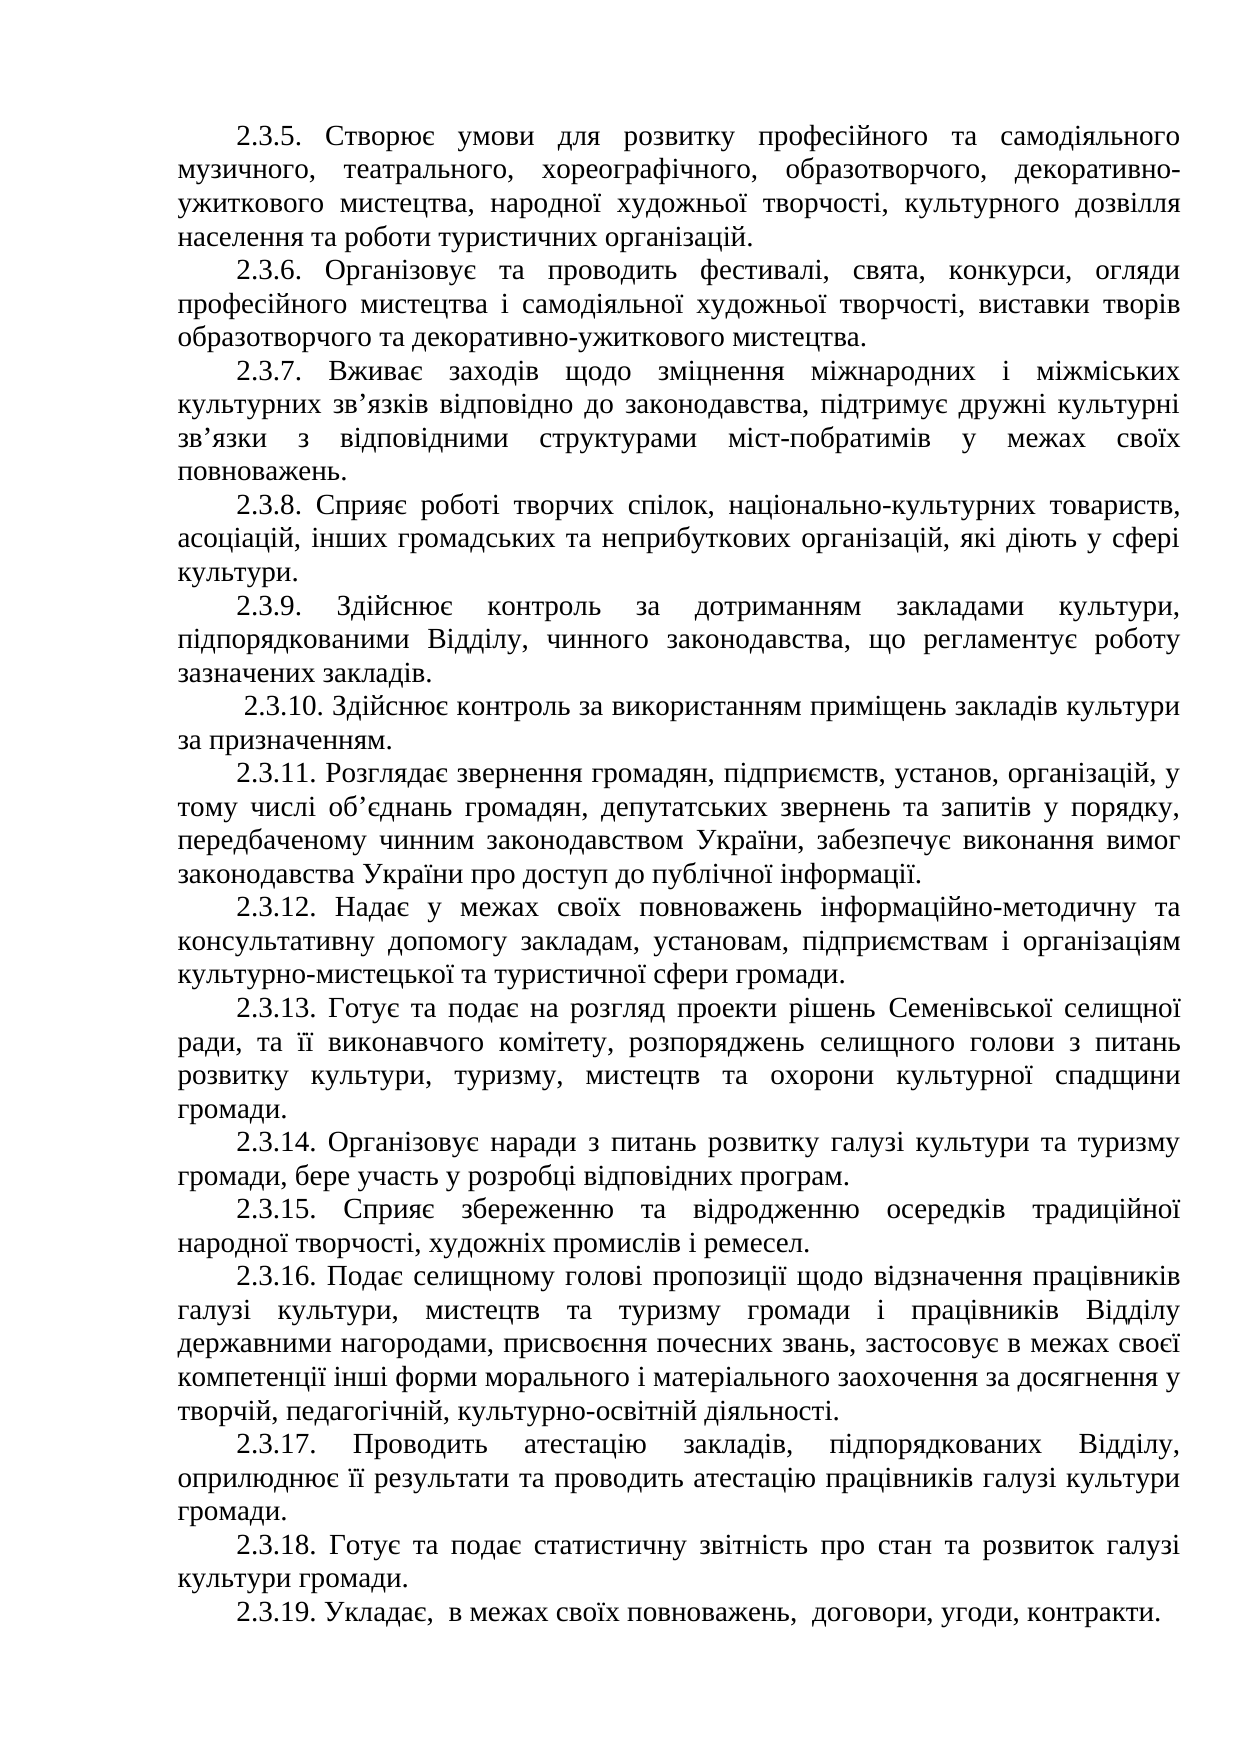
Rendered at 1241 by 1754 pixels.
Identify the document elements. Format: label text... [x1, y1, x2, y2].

text 2.3.12. Надає у межах своїх повноважень інформаційно-методичну та консультативну допомогу закладам, установам, підприємствам і організаціям культурно-мистецької та туристичної сфери громади. [177, 889, 1181, 990]
text 2.3.15. Сприяє збереженню та відродженню осередків традиційної народної творчості, художніх промислів і ремесел. [177, 1191, 1181, 1258]
text 2.3.16. Подає селищному голові пропозиції щодо відзначення працівників галузі культури, мистецтв та туризму громади і працівників Відділу державними нагородами, присвоєння почесних звань, застосовує в межах своєї компетенції інші форми морального і матеріального заохочення за досягнення у творчій, педагогічній, культурно-освітній діяльності. [177, 1258, 1181, 1426]
text 2.3.19. Укладає, в межах своїх повноважень, договори, угоди, контракти. [177, 1594, 1181, 1627]
text 2.3.7. Вживає заходів щодо зміцнення міжнародних і міжміських культурних зв’язків відповідно до законодавства, підтримує дружні культурні зв’язки з відповідними структурами міст-побратимів у межах своїх повноважень. [177, 353, 1181, 487]
text 2.3.13. Готує та подає на розгляд проекти рішень Семенівської селищної ради, та її виконавчого комітету, розпоряджень селищного голови з питань розвитку культури, туризму, мистецтв та охорони культурної спадщини громади. [177, 990, 1181, 1124]
text 2.3.9. Здійснює контроль за дотриманням закладами культури, підпорядкованими Відділу, чинного законодавства, що регламентує роботу зазначених закладів. [177, 588, 1181, 688]
text 2.3.11. Розглядає звернення громадян, підприємств, установ, організацій, у тому числі об’єднань громадян, депутатських звернень та запитів у порядку, передбаченому чинним законодавством України, забезпечує виконання вимог законодавства України про доступ до публічної інформації. [177, 755, 1181, 889]
text 2.3.17. Проводить атестацію закладів, підпорядкованих Відділу, оприлюднює її результати та проводить атестацію працівників галузі культури громади. [177, 1426, 1181, 1527]
text 2.3.14. Організовує наради з питань розвитку галузі культури та туризму громади, бере участь у розробці відповідних програм. [177, 1124, 1181, 1191]
text 2.3.8. Сприяє роботі творчих спілок, національно-культурних товариств, асоціацій, інших громадських та неприбуткових організацій, які діють у сфері культури. [177, 487, 1181, 588]
text 2.3.5. Створює умови для розвитку професійного та самодіяльного музичного, театрального, хореографічного, образотворчого, декоративно-ужиткового мистецтва, народної художньої творчості, культурного дозвілля населення та роботи туристичних організацій. [177, 118, 1181, 252]
text 2.3.10. Здійснює контроль за використанням приміщень закладів культури за призначенням. [177, 688, 1181, 755]
text 2.3.6. Організовує та проводить фестивалі, свята, конкурси, огляди професійного мистецтва і самодіяльної художньої творчості, виставки творів образотворчого та декоративно-ужиткового мистецтва. [177, 252, 1181, 353]
text 2.3.18. Готує та подає статистичну звітність про стан та розвиток галузі культури громади. [177, 1527, 1181, 1594]
